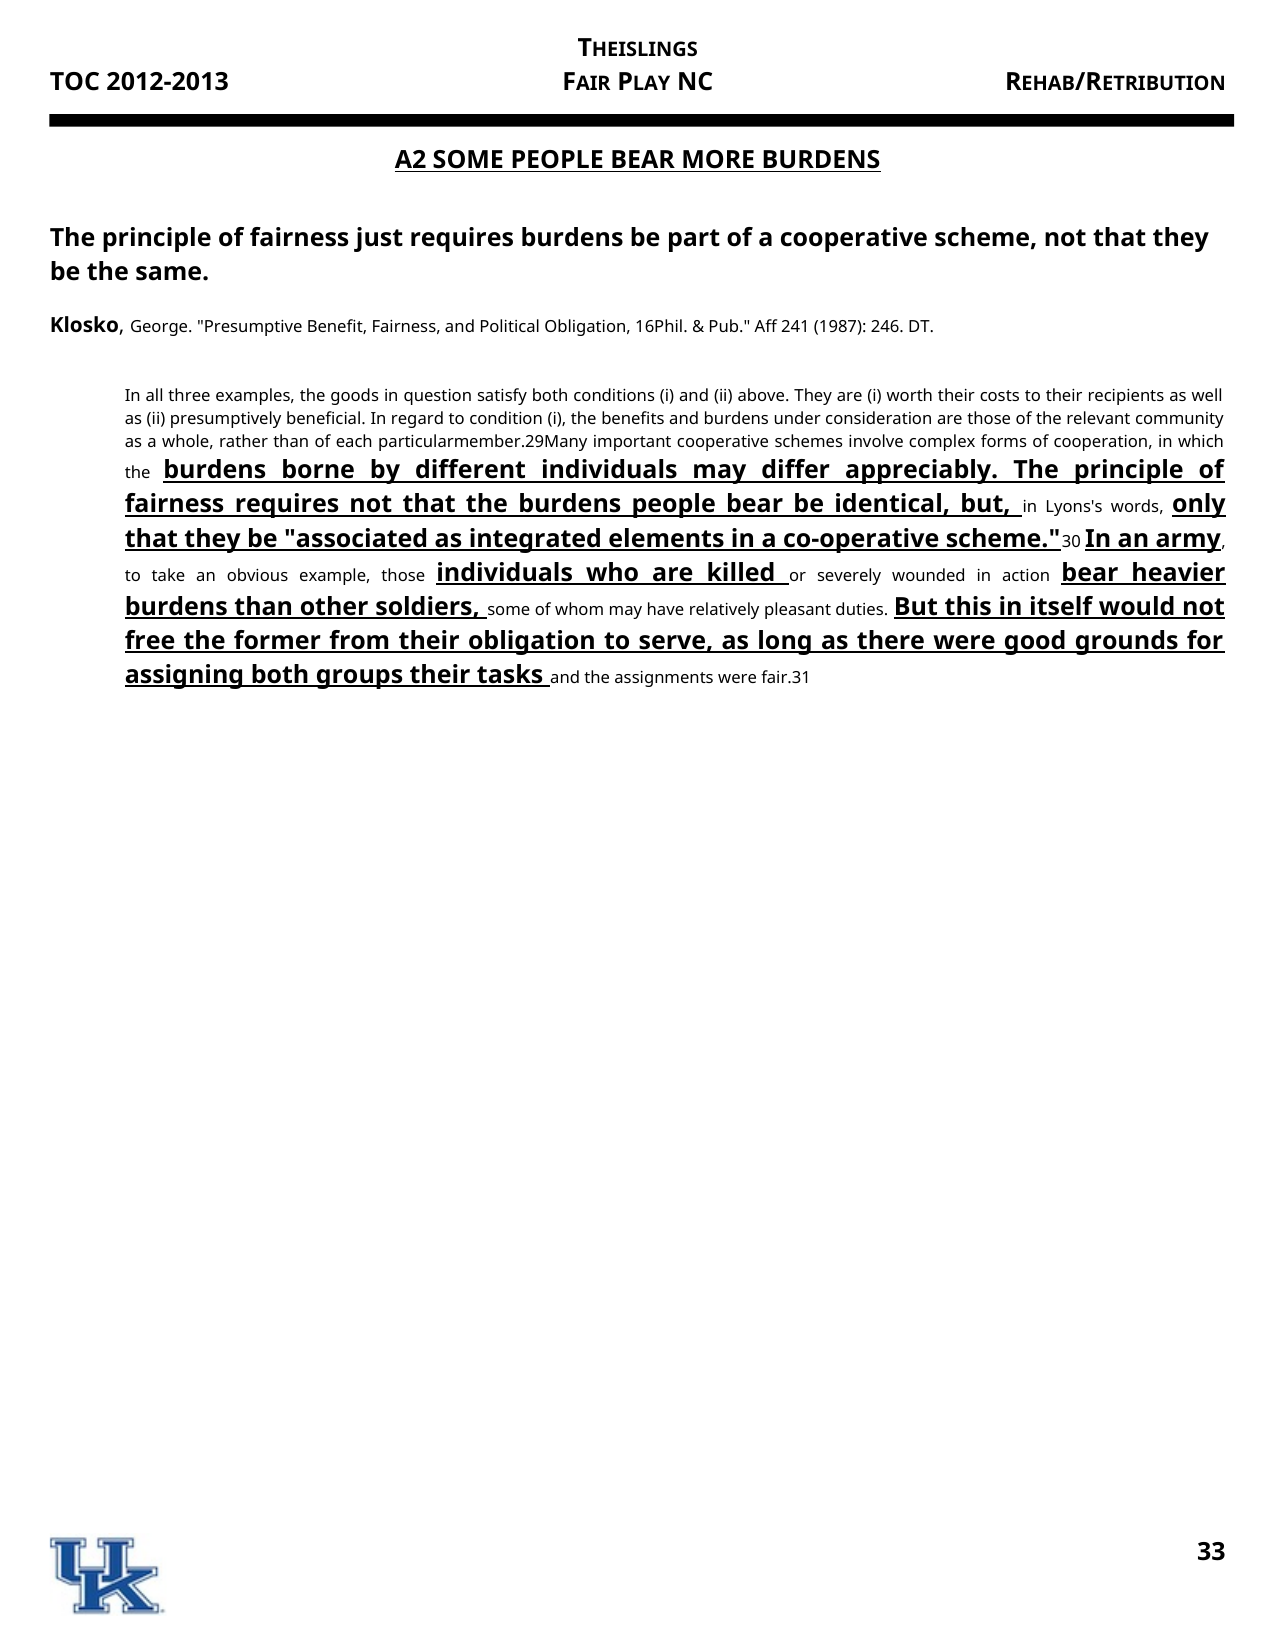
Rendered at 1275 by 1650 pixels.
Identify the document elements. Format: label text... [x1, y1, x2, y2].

picture [49, 1533, 167, 1616]
subtitle A2 SOME PEOPLE BEAR MORE BURDENS [49, 142, 1226, 176]
subtitle The principle of fairness just requires burdens be part of a cooperative scheme, not that they be the same. [49, 219, 1226, 287]
text In all three examples, the goods in question satisfy both conditions (i) and (ii) above. They are (i) worth their costs to their recipients as well as (ii) presumptively beneficial. In regard to condition (i), the benefits and burdens under consideration are those of the relevant community as a whole, rather than of each particularmember.29Many important cooperative schemes involve complex forms of cooperation, in which the burdens borne by different individuals may differ appreciably. The principle of fairness requires not that the burdens people bear be identical, but, in Lyons's words, only that they be "associated as integrated elements in a co-operative scheme."30 In an army, to take an obvious example, those individuals who are killed or severely wounded in action bear heavier burdens than other soldiers, some of whom may have relatively pleasant duties. But this in itself would not free the former from their obligation to serve, as long as there were good grounds for assigning both groups their tasks and the assignments were fair.31 [124, 384, 1226, 691]
text Klosko, George. "Presumptive Benefit, Fairness, and Political Obligation, 16Phil. & Pub." Aff 241 (1987): 246. DT. [49, 310, 1226, 338]
